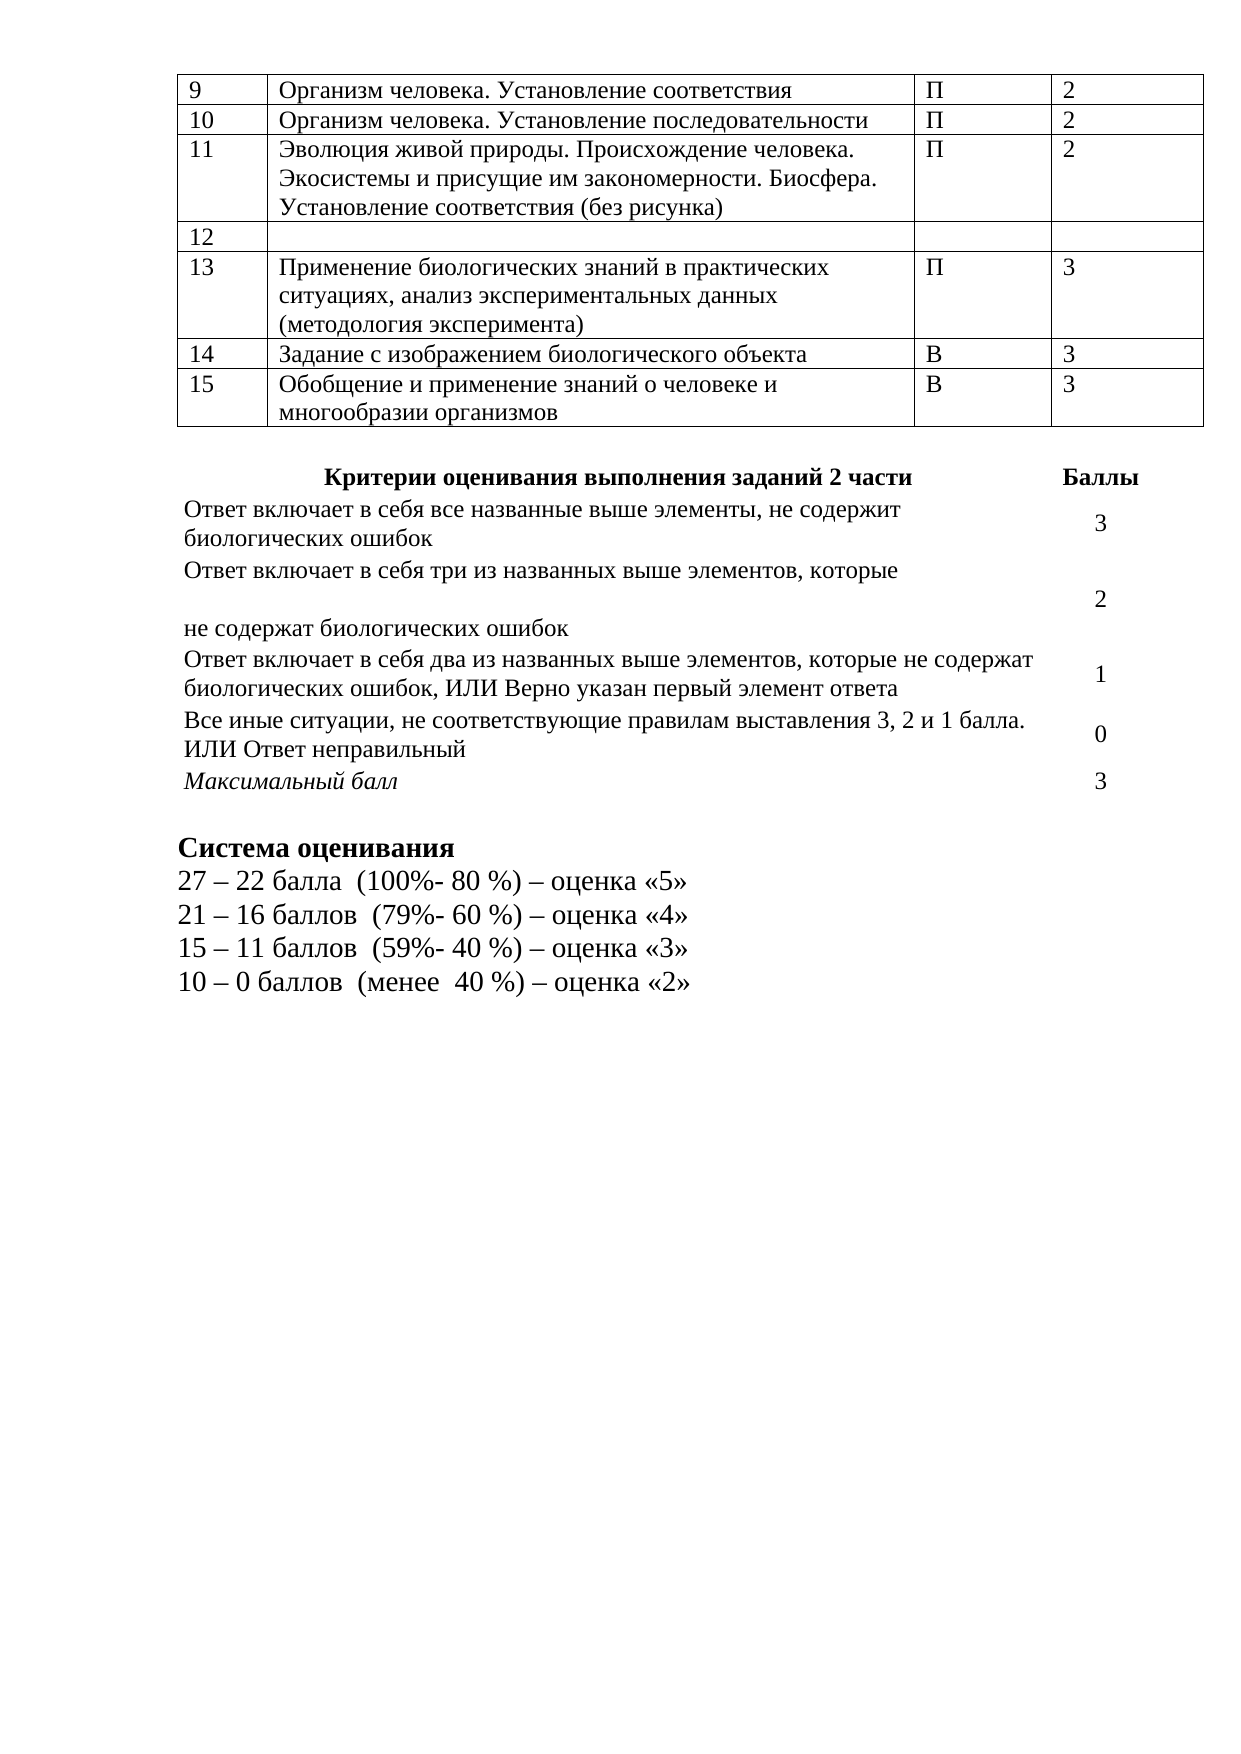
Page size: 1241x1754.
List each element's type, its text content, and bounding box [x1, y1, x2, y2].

table_cell Ответ включает в себя все названные выше элементы, не содержит биологических ошибок [182, 493, 1054, 553]
table_cell 2 [1052, 75, 1203, 104]
text 21 – 16 баллов (79%- 60 %) – оценка «4» [177, 897, 1152, 930]
table_cell Организм человека. Установление последовательности [268, 105, 914, 133]
table_cell 14 [178, 339, 267, 368]
table_cell 12 [178, 222, 267, 251]
table_cell 10 [178, 105, 267, 133]
table_cell 2 [1052, 105, 1203, 133]
text Система оценивания [177, 830, 1152, 863]
table_cell П [915, 135, 1051, 221]
table_cell Задание с изображением биологического объекта [268, 339, 914, 368]
table_header Баллы [1054, 461, 1147, 493]
table_cell 3 [1054, 493, 1147, 553]
table_cell 9 [178, 75, 267, 104]
table_cell 3 [1052, 339, 1203, 368]
table_cell Обобщение и применение знаний о человеке и многообразии организмов [268, 369, 914, 426]
table_cell Максимальный балл [182, 764, 1054, 796]
table_cell [268, 222, 914, 251]
table_cell [1052, 222, 1203, 251]
table_cell В [915, 339, 1051, 368]
table_cell Применение биологических знаний в практических ситуациях, анализ экспериментальных данных (методология эксперимента) [268, 252, 914, 338]
table_cell [915, 222, 1051, 251]
table_cell Организм человека. Установление соответствия [268, 75, 914, 104]
table_cell 1 [1054, 643, 1147, 704]
table_cell П [915, 105, 1051, 133]
table_cell 2 [1052, 135, 1203, 221]
table_cell Ответ включает в себя три из названных выше элементов, которые не содержат биологических ошибок [182, 553, 1054, 643]
table_cell 3 [1052, 369, 1203, 426]
table_cell Ответ включает в себя два из названных выше элементов, которые не содержат биологических ошибок, ИЛИ Верно указан первый элемент ответа [182, 643, 1054, 704]
table_cell 15 [178, 369, 267, 426]
table_cell 3 [1052, 252, 1203, 338]
table_cell 2 [1054, 553, 1147, 643]
table_header Критерии оценивания выполнения заданий 2 части [182, 461, 1054, 493]
table_cell П [915, 75, 1051, 104]
text 27 – 22 балла (100%- 80 %) – оценка «5» [177, 863, 1152, 897]
table_cell Все иные ситуации, не соответствующие правилам выставления 3, 2 и 1 балла. ИЛИ Ответ неправильный [182, 704, 1054, 764]
table_cell 0 [1054, 704, 1147, 764]
table_cell 3 [1054, 764, 1147, 796]
text 10 – 0 баллов (менее 40 %) – оценка «2» [177, 964, 1152, 997]
text 15 – 11 баллов (59%- 40 %) – оценка «3» [177, 930, 1152, 964]
table_cell 13 [178, 252, 267, 338]
table_cell В [915, 369, 1051, 426]
table_cell П [915, 252, 1051, 338]
table_cell Эволюция живой природы. Происхождение человека. Экосистемы и присущие им закономерности. Биосфера. Установление соответствия (без рисунка) [268, 135, 914, 221]
table_cell 11 [178, 135, 267, 221]
